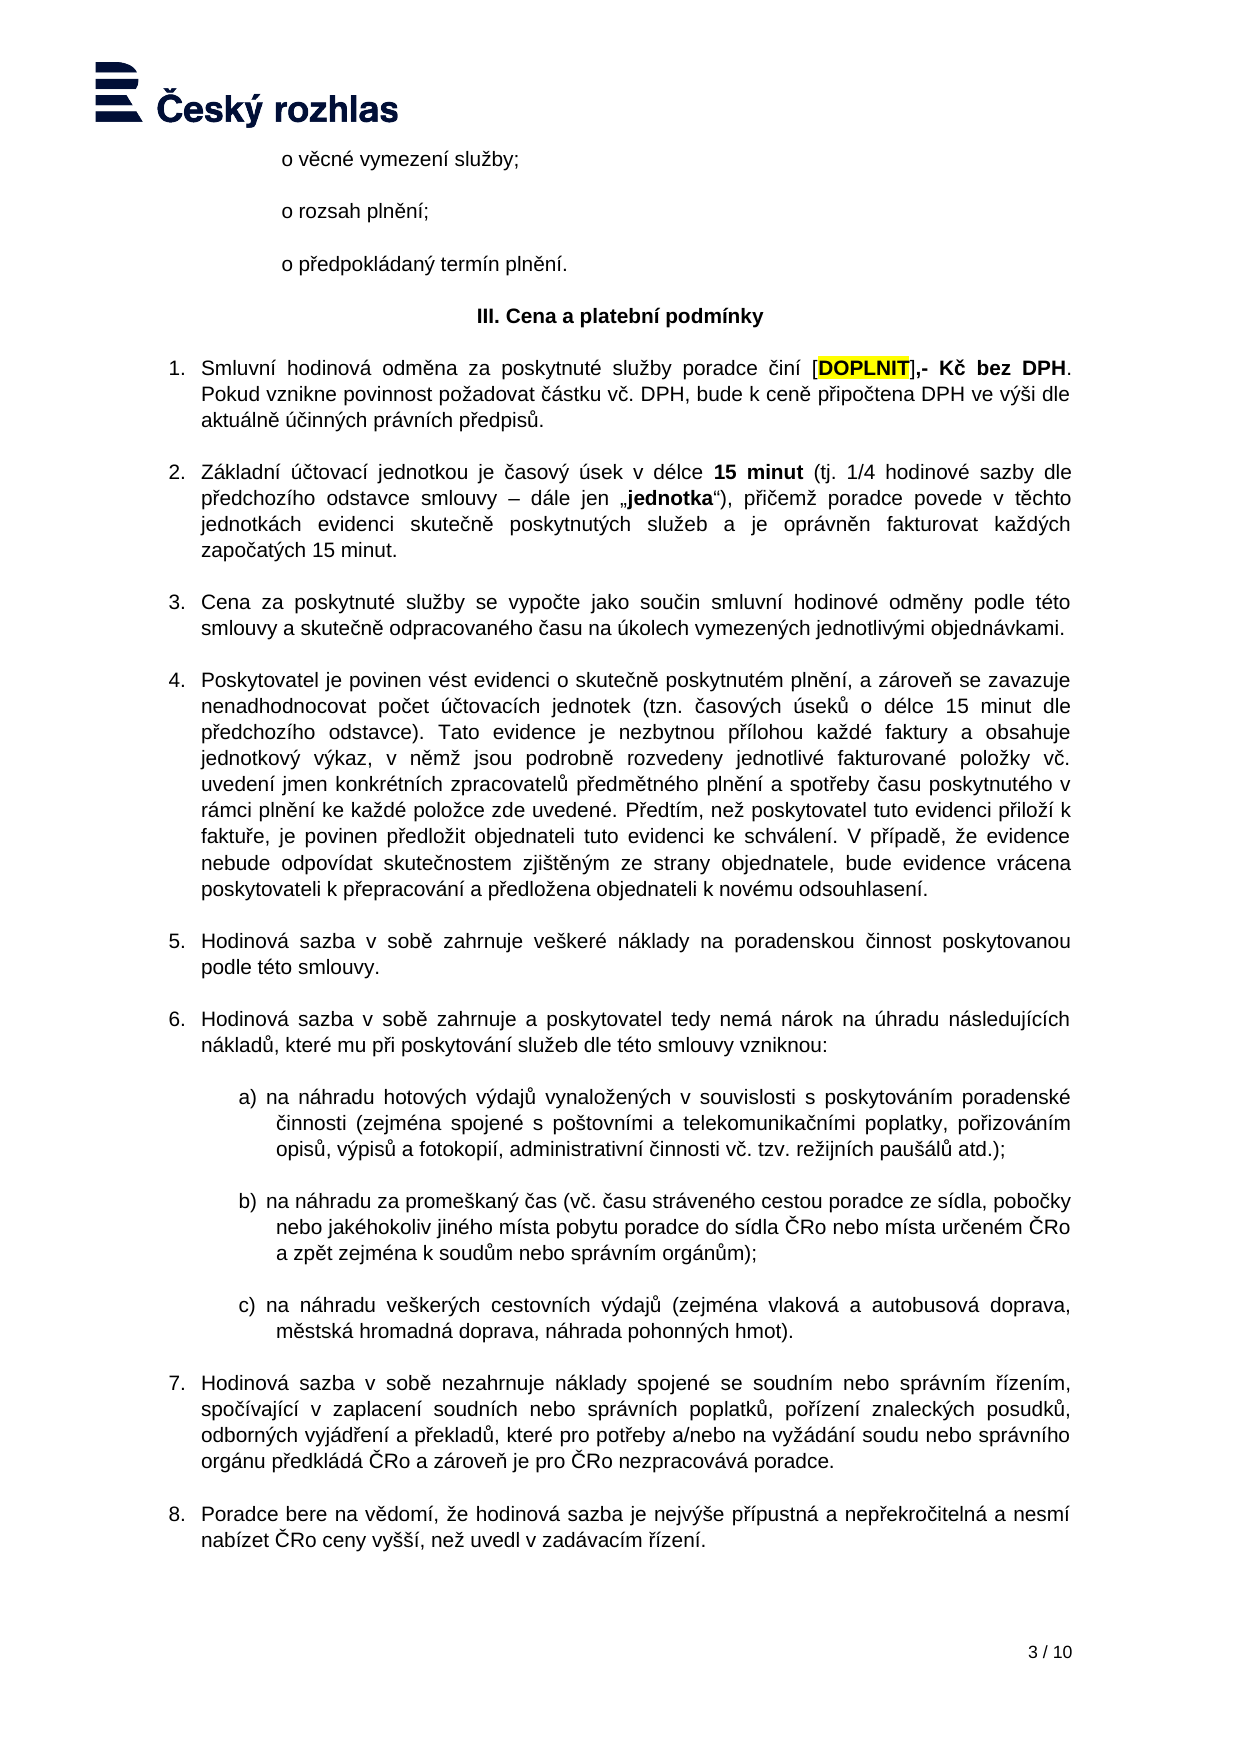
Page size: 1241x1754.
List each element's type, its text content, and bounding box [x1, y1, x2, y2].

list na náhradu veškerých cestovních výdajů (zejména vlaková a autobusová doprava, městská hromadná doprava, náhrada pohonných hmot). [238, 1292, 1072, 1344]
picture [95, 62, 398, 128]
list Základní účtovací jednotkou je časový úsek v délce 15 minut (tj. 1/4 hodinové sazby dle předchozího odstavce smlouvy – dále jen „jednotka“), přičemž poradce povede v těchto jednotkách evidenci skutečně poskytnutých služeb a je oprávněn fakturovat každých započatých 15 minut. [168, 458, 1072, 563]
list Cena za poskytnuté služby se vypočte jako součin smluvní hodinové odměny podle této smlouvy a skutečně odpracovaného času na úkolech vymezených jednotlivými objednávkami. [168, 589, 1072, 641]
list Hodinová sazba v sobě zahrnuje a poskytovatel tedy nemá nárok na úhradu následujících nákladů, které mu při poskytování služeb dle této smlouvy vzniknou: [168, 1005, 1072, 1057]
subtitle Cena a platební podmínky [168, 302, 1072, 328]
list věcné vymezení služby; [281, 146, 1072, 172]
list na náhradu hotových výdajů vynaložených v souvislosti s poskytováním poradenské činnosti (zejména spojené s poštovními a telekomunikačními poplatky, pořizováním opisů, výpisů a fotokopií, administrativní činnosti vč. tzv. režijních paušálů atd.); [238, 1083, 1072, 1162]
list na náhradu za promeškaný čas (vč. času stráveného cestou poradce ze sídla, pobočky nebo jakéhokoliv jiného místa pobytu poradce do sídla ČRo nebo místa určeném ČRo a zpět zejména k soudům nebo správním orgánům); [238, 1188, 1072, 1266]
list Hodinová sazba v sobě zahrnuje veškeré náklady na poradenskou činnost poskytovanou podle této smlouvy. [168, 927, 1072, 979]
list Poradce bere na vědomí, že hodinová sazba je nejvýše přípustná a nepřekročitelná a nesmí nabízet ČRo ceny vyšší, než uvedl v zadávacím řízení. [168, 1500, 1072, 1552]
list Smluvní hodinová odměna za poskytnuté služby poradce činí [DOPLNIT],- Kč bez DPH. Pokud vznikne povinnost požadovat částku vč. DPH, bude k ceně připočtena DPH ve výši dle aktuálně účinných právních předpisů. [168, 354, 1072, 432]
list rozsah plnění; [281, 198, 1072, 224]
list Hodinová sazba v sobě nezahrnuje náklady spojené se soudním nebo správním řízením, spočívající v zaplacení soudních nebo správních poplatků, pořízení znaleckých posudků, odborných vyjádření a překladů, které pro potřeby a/nebo na vyžádání soudu nebo správního orgánu předkládá ČRo a zároveň je pro ČRo nezpracovává poradce. [168, 1370, 1072, 1474]
list předpokládaný termín plnění. [281, 250, 1072, 276]
list Poskytovatel je povinen vést evidenci o skutečně poskytnutém plnění, a zároveň se zavazuje nenadhodnocovat počet účtovacích jednotek (tzn. časových úseků o délce 15 minut dle předchozího odstavce). Tato evidence je nezbytnou přílohou každé faktury a obsahuje jednotkový výkaz, v němž jsou podrobně rozvedeny jednotlivé fakturované položky vč. uvedení jmen konkrétních zpracovatelů předmětného plnění a spotřeby času poskytnutého v rámci plnění ke každé položce zde uvedené. Předtím, než poskytovatel tuto evidenci přiloží k faktuře, je povinen předložit objednateli tuto evidenci ke schválení. V případě, že evidence nebude odpovídat skutečnostem zjištěným ze strany objednatele, bude evidence vrácena poskytovateli k přepracování a předložena objednateli k novému odsouhlasení. [168, 667, 1072, 901]
